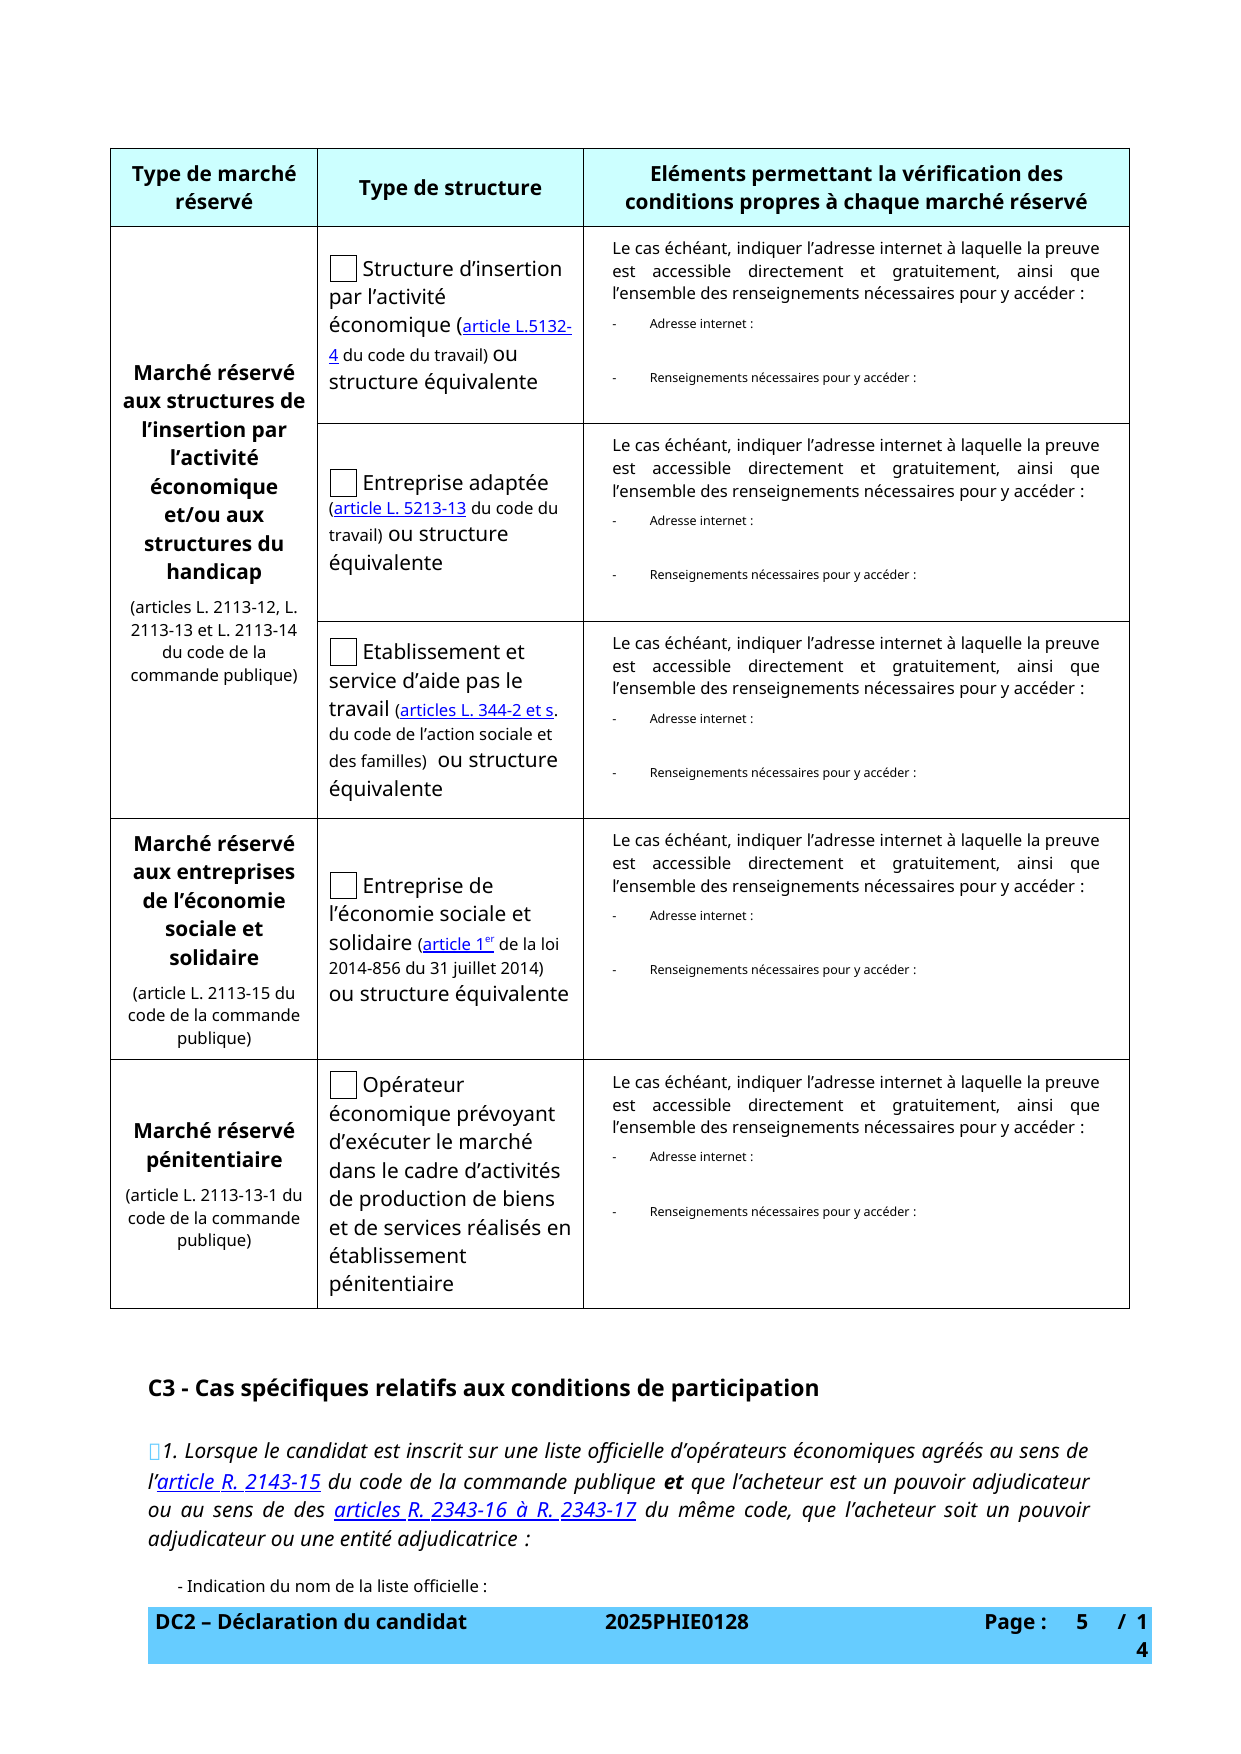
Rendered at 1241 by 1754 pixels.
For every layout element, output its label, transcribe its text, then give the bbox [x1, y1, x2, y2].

table_cell Le cas échéant, indiquer l’adresse internet à laquelle la preuve est accessible directement et gratuitement, ainsi que l’ensemble des renseignements nécessaires pour y accéder : Adresse internet : Renseignements nécessaires pour y accéder : [584, 819, 1129, 1059]
table_cell Le cas échéant, indiquer l’adresse internet à laquelle la preuve est accessible directement et gratuitement, ainsi que l’ensemble des renseignements nécessaires pour y accéder : Adresse internet : Renseignements nécessaires pour y accéder : [584, 1060, 1129, 1308]
table_header Type de structure [318, 149, 583, 226]
table_cell Entreprise adaptée (article L. 5213-13 du code du travail) ou structure équivalente [318, 424, 583, 621]
text - Indication du nom de la liste officielle : [177, 1575, 1093, 1597]
table_cell Etablissement et service d’aide pas le travail (articles L. 344-2 et s. du code de l’action sociale et des familles) ou structure équivalente [318, 622, 583, 818]
table_cell Le cas échéant, indiquer l’adresse internet à laquelle la preuve est accessible directement et gratuitement, ainsi que l’ensemble des renseignements nécessaires pour y accéder : Adresse internet : Renseignements nécessaires pour y accéder : [584, 227, 1129, 423]
table_cell Marché réservé aux entreprises de l’économie sociale et solidaire (article L. 2113-15 du code de la commande publique) [111, 819, 317, 1059]
text 1. Lorsque le candidat est inscrit sur une liste officielle d’opérateurs économiques agréés au sens de l’article R. 2143-15 du code de la commande publique et que l’acheteur est un pouvoir adjudicateur ou au sens de des articles R. 2343-16 à R. 2343-17 du même code, que l’acheteur soit un pouvoir adjudicateur ou une entité adjudicatrice : [148, 1434, 1093, 1552]
table_cell Marché réservé aux structures de l’insertion par l’activité économique et/ou aux structures du handicap (articles L. 2113-12, L. 2113-13 et L. 2113-14 du code de la commande publique) [111, 227, 317, 818]
table_header Eléments permettant la vérification des conditions propres à chaque marché réservé [584, 149, 1129, 226]
table_cell Marché réservé pénitentiaire (article L. 2113-13-1 du code de la commande publique) [111, 1060, 317, 1308]
table_cell Opérateur économique prévoyant d’exécuter le marché dans le cadre d’activités de production de biens et de services réalisés en établissement pénitentiaire [318, 1060, 583, 1308]
table_cell Structure d’insertion par l’activité économique (article L.5132-4 du code du travail) ou structure équivalente [318, 227, 583, 423]
table_cell Le cas échéant, indiquer l’adresse internet à laquelle la preuve est accessible directement et gratuitement, ainsi que l’ensemble des renseignements nécessaires pour y accéder : Adresse internet : Renseignements nécessaires pour y accéder : [584, 622, 1129, 818]
table_cell Le cas échéant, indiquer l’adresse internet à laquelle la preuve est accessible directement et gratuitement, ainsi que l’ensemble des renseignements nécessaires pour y accéder : Adresse internet : Renseignements nécessaires pour y accéder : [584, 424, 1129, 621]
text C3 - Cas spécifiques relatifs aux conditions de participation [148, 1371, 1093, 1403]
table_header Type de marché réservé [111, 149, 317, 226]
table_cell Entreprise de l’économie sociale et solidaire (article 1er de la loi 2014-856 du 31 juillet 2014) ou structure équivalente [318, 819, 583, 1059]
